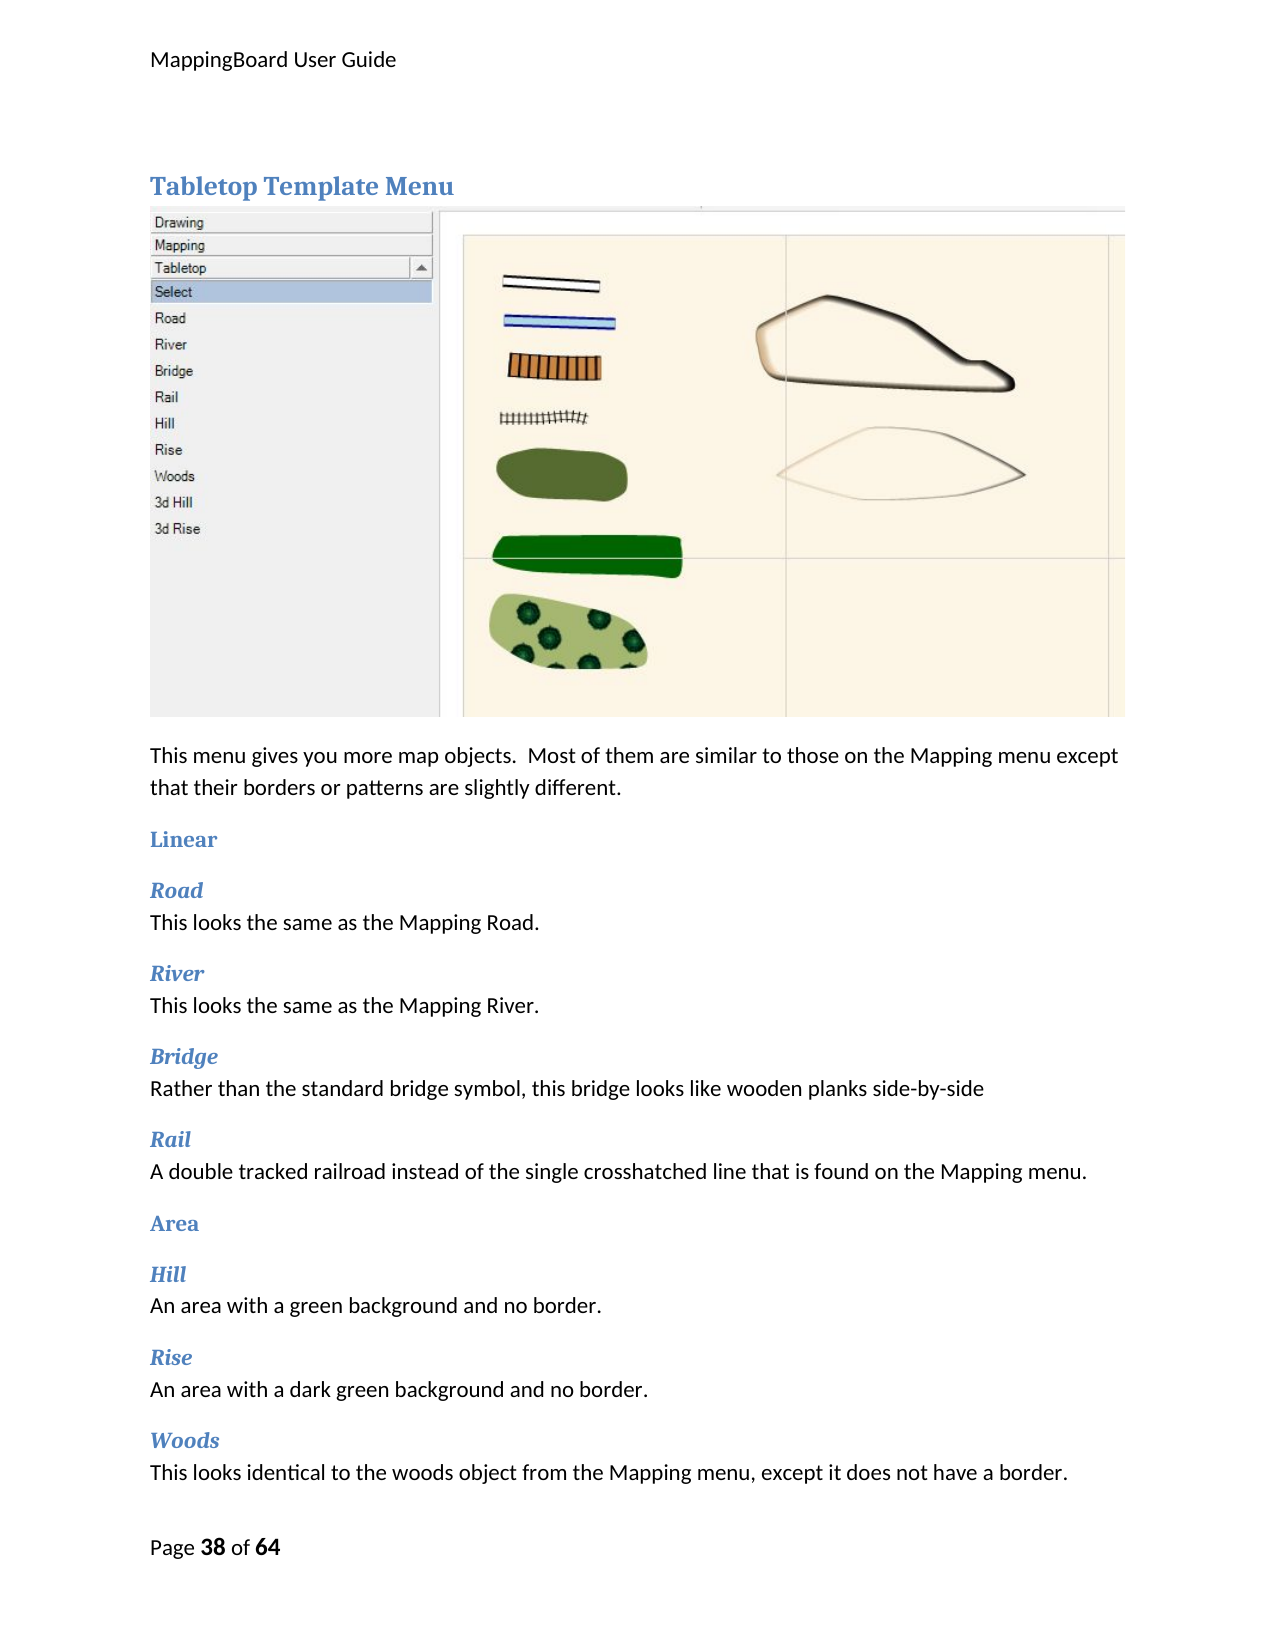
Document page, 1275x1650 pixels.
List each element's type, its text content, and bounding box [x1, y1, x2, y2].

text This looks identical to the woods object from the Mapping menu, except it does not have a border. [150, 1458, 1125, 1486]
subtitle River [150, 961, 1125, 987]
text This looks the same as the Mapping Road. [150, 908, 1125, 936]
text This looks the same as the Mapping River. [150, 991, 1125, 1019]
subtitle Tabletop Template Menu [150, 171, 1125, 202]
subtitle Rail [150, 1127, 1125, 1153]
subtitle Rise [150, 1344, 1125, 1371]
text An area with a dark green background and no border. [150, 1375, 1125, 1403]
subtitle Woods [150, 1428, 1125, 1454]
subtitle Area [150, 1210, 1125, 1237]
picture [150, 206, 1125, 717]
subtitle Road [150, 877, 1125, 904]
text A double tracked railroad instead of the single crosshatched line that is found on the Mapping menu. [150, 1157, 1125, 1185]
text An area with a green background and no border. [150, 1292, 1125, 1319]
text Rather than the standard bridge symbol, this bridge looks like wooden planks side-by-side [150, 1074, 1125, 1102]
text This menu gives you more map objects. Most of them are similar to those on the Mapping menu except that their borders or patterns are slightly different. [150, 741, 1125, 801]
subtitle Hill [150, 1261, 1125, 1288]
subtitle Bridge [150, 1044, 1125, 1070]
subtitle Linear [150, 826, 1125, 853]
